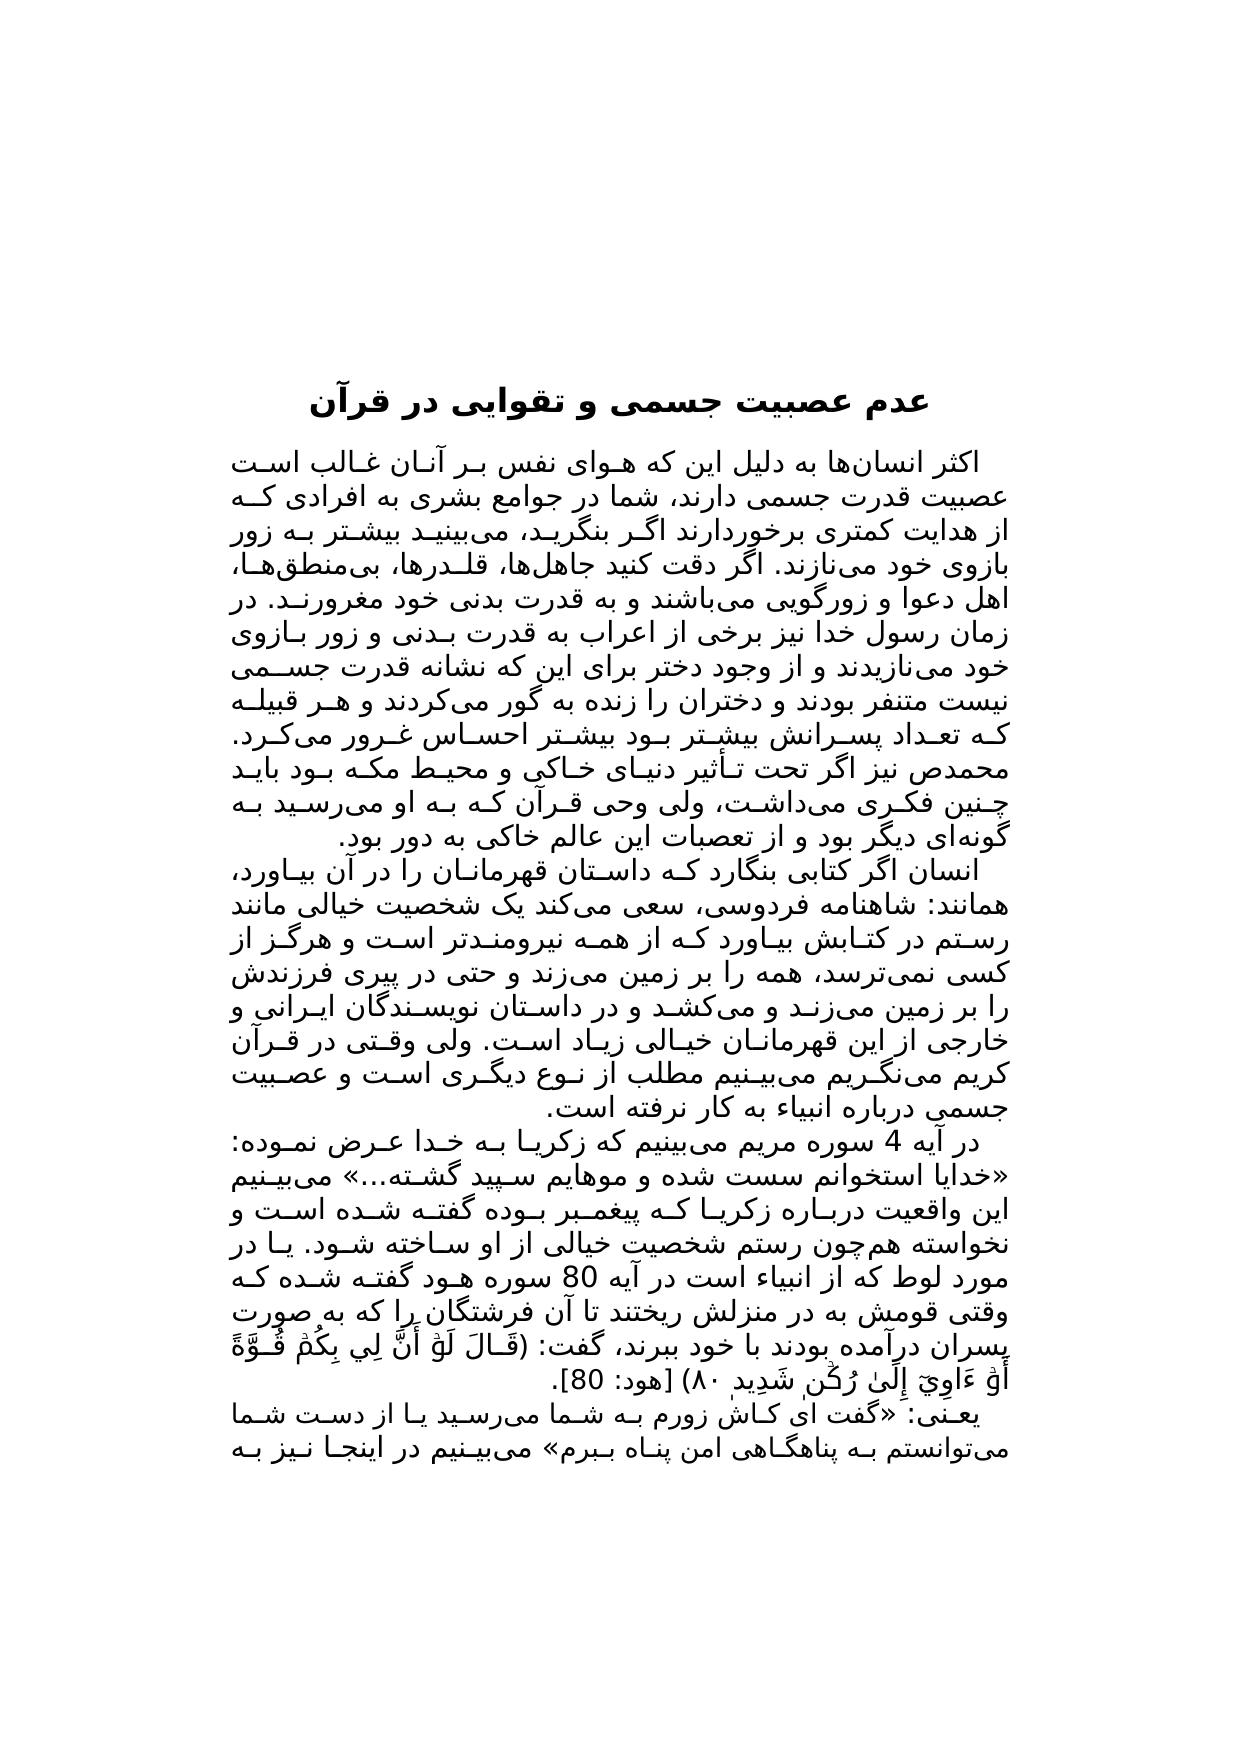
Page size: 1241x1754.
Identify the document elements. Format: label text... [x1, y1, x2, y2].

text در آیه 4 سوره مریم می‌بینیم که زکریا به خدا عرض نموده: «خدایا استخوانم سست شده و موهایم سپید گشته...» می‌بینیم این واقعیت درباره زکریا که پیغمبر بوده گفته شده است و نخواسته هم‌چون رستم شخصیت خیالی از او ساخته شود. یا در مورد لوط که از انبیاء است در آیه 80 سوره هود گفته شده که وقتی قومش به در منزلش ریختند تا آن فرشتگان را که به صورت پسران درآمده بودند با خود ببرند، گفت: ﴿قَالَ لَوۡ أَنَّ لِي بِكُمۡ قُوَّةً أَوۡ ءَاوِيٓ إِلَىٰ رُكۡنٖ شَدِيدٖ ٨٠﴾ [هود: 80]. [230, 1125, 1010, 1396]
text عدم عصبیت جسمی و تقوایی در قرآن [230, 382, 1010, 421]
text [230, 1396, 1010, 1464]
text اکثر انسان‌ها به دلیل این که هوای نفس بر آنان غالب است عصبیت قدرت جسمی دارند، شما در جوامع بشری به افرادی که از هدایت کمتری برخوردارند اگر بنگرید، می‌بینید بیشتر به زور بازوی خود می‌نازند. اگر دقت کنید جاهل‌ها، قلدرها، بی‌منطق‌ها، اهل دعوا و زورگویی می‌باشند و به قدرت بدنی خود مغرورند. در زمان رسول خدا نیز برخی از اعراب به قدرت بدنی و زور بازوی خود می‌نازیدند و از وجود دختر برای این که نشانه قدرت جسمی نیست متنفر بودند و دختران را زنده به گور می‌کردند و هر قبیله که تعداد پسرانش بیشتر بود بیشتر احساس غرور می‌کرد. محمدص نیز اگر تحت تأثیر دنیای خاکی و محیط مکه بود باید چنین فکری می‌داشت، ولی وحی قرآن که به او می‌رسید به گونه‌ای دیگر بود و از تعصبات این عالم خاکی به دور بود. [230, 446, 1010, 853]
text انسان اگر کتابی بنگارد که داستان قهرمانان را در آن بیاورد، همانند: شاهنامه فردوسی، سعی می‌کند یک شخصیت خیالی مانند رستم در کتابش بیاورد که از همه نیرومندتر است و هرگز از کسی نمی‌ترسد، همه را بر زمین می‌زند و حتی در پیری فرزندش را بر زمین می‌زند و می‌کشد و در داستان نویسندگان ایرانی و خارجی از این قهرمانان خیالی زیاد است. ولی وقتی در قرآن کریم می‌نگریم می‌بینیم مطلب از نوع دیگری است و عصبیت جسمی درباره انبیاء به کار نرفته است. [230, 853, 1010, 1125]
